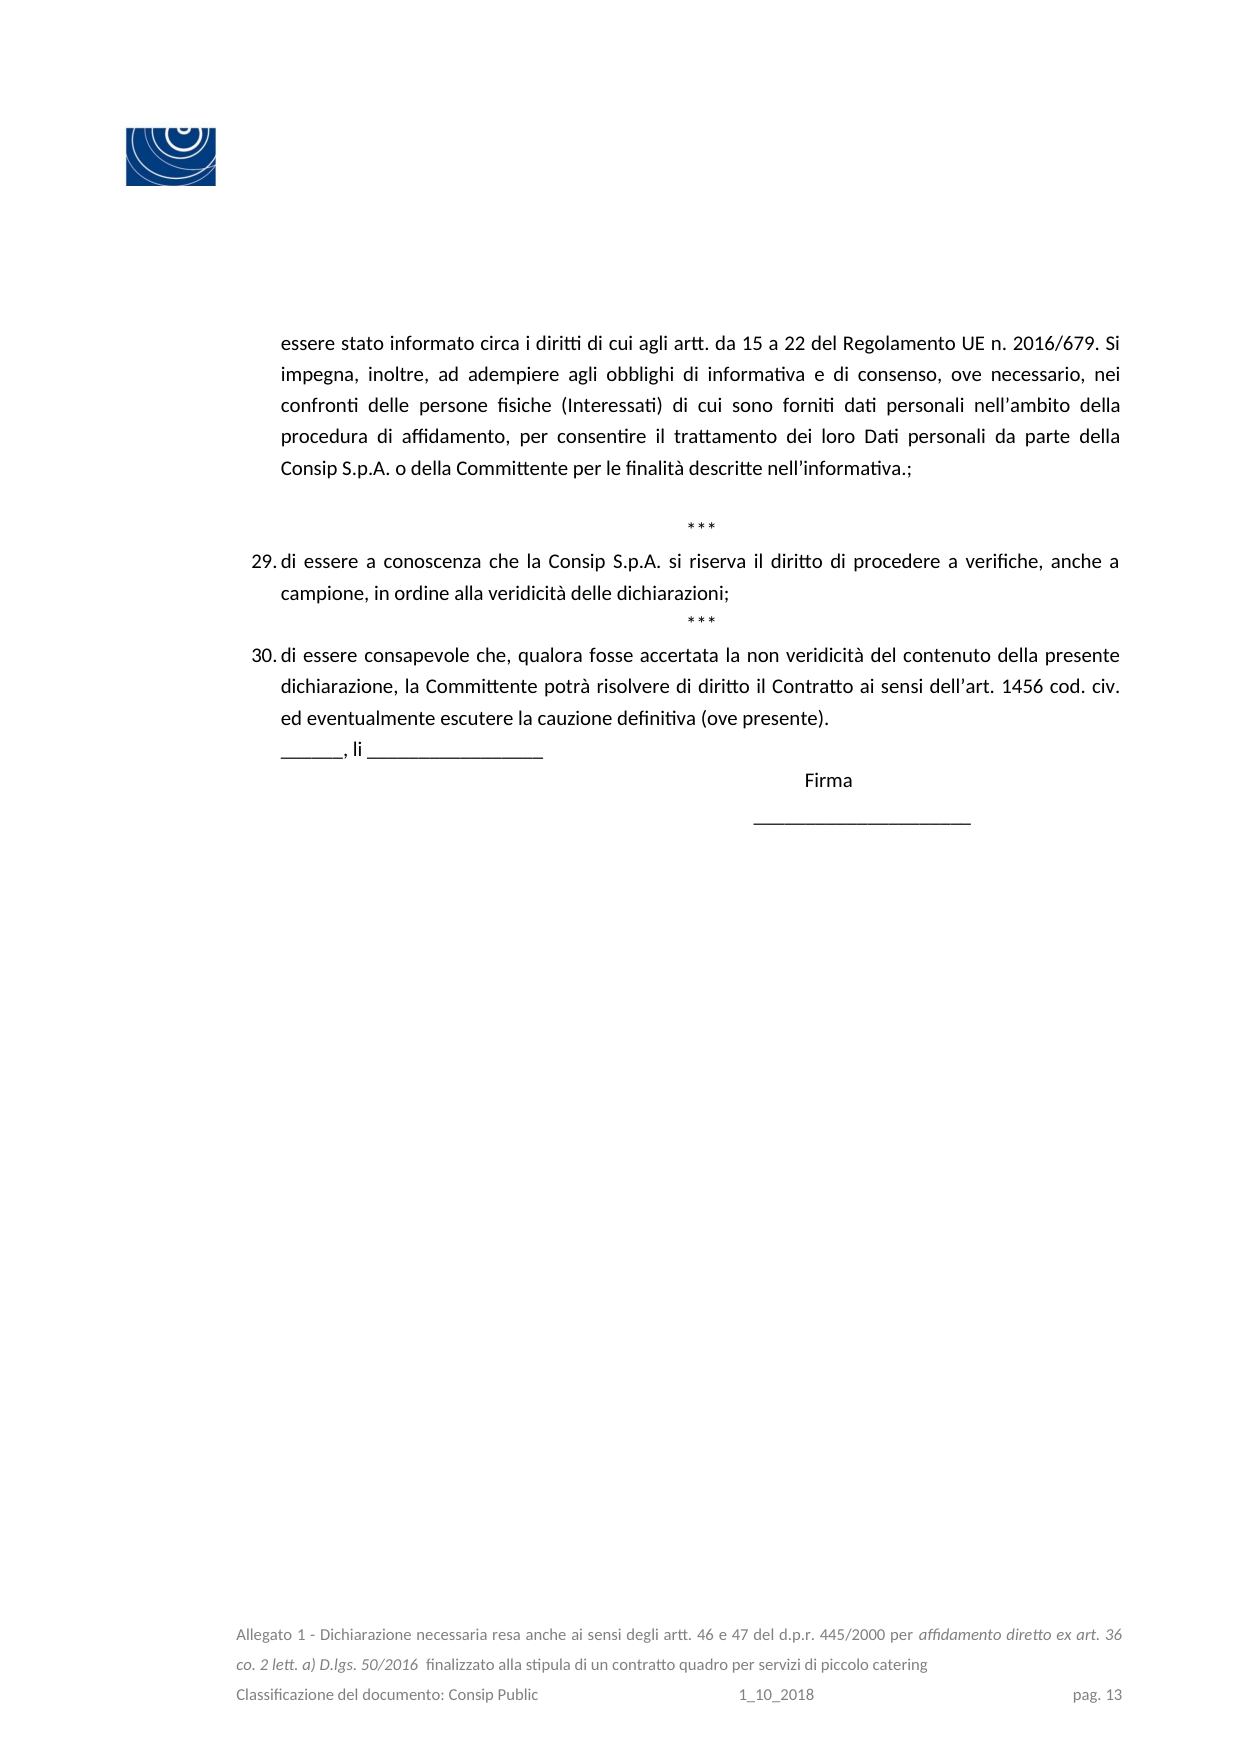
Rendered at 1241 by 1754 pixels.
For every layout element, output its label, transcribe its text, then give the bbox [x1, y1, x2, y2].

text _____________________ [679, 798, 1122, 829]
list di essere consapevole che, qualora fosse accertata la non veridicità del contenuto della presente dichiarazione, la Committente potrà risolvere di diritto il Contratto ai sensi dell’art. 1456 cod. civ. ed eventualmente escutere la cauzione definitiva (ove presente). [251, 637, 1122, 731]
list *** [281, 606, 1122, 637]
text Firma [804, 762, 1122, 794]
picture [0, 0, 216, 185]
list di essere a conoscenza che la Consip S.p.A. si riserva il diritto di procedere a verifiche, anche a campione, in ordine alla veridicità delle dichiarazioni; [251, 544, 1122, 606]
text ______, li _________________ [281, 731, 1122, 762]
list *** [281, 512, 1122, 544]
